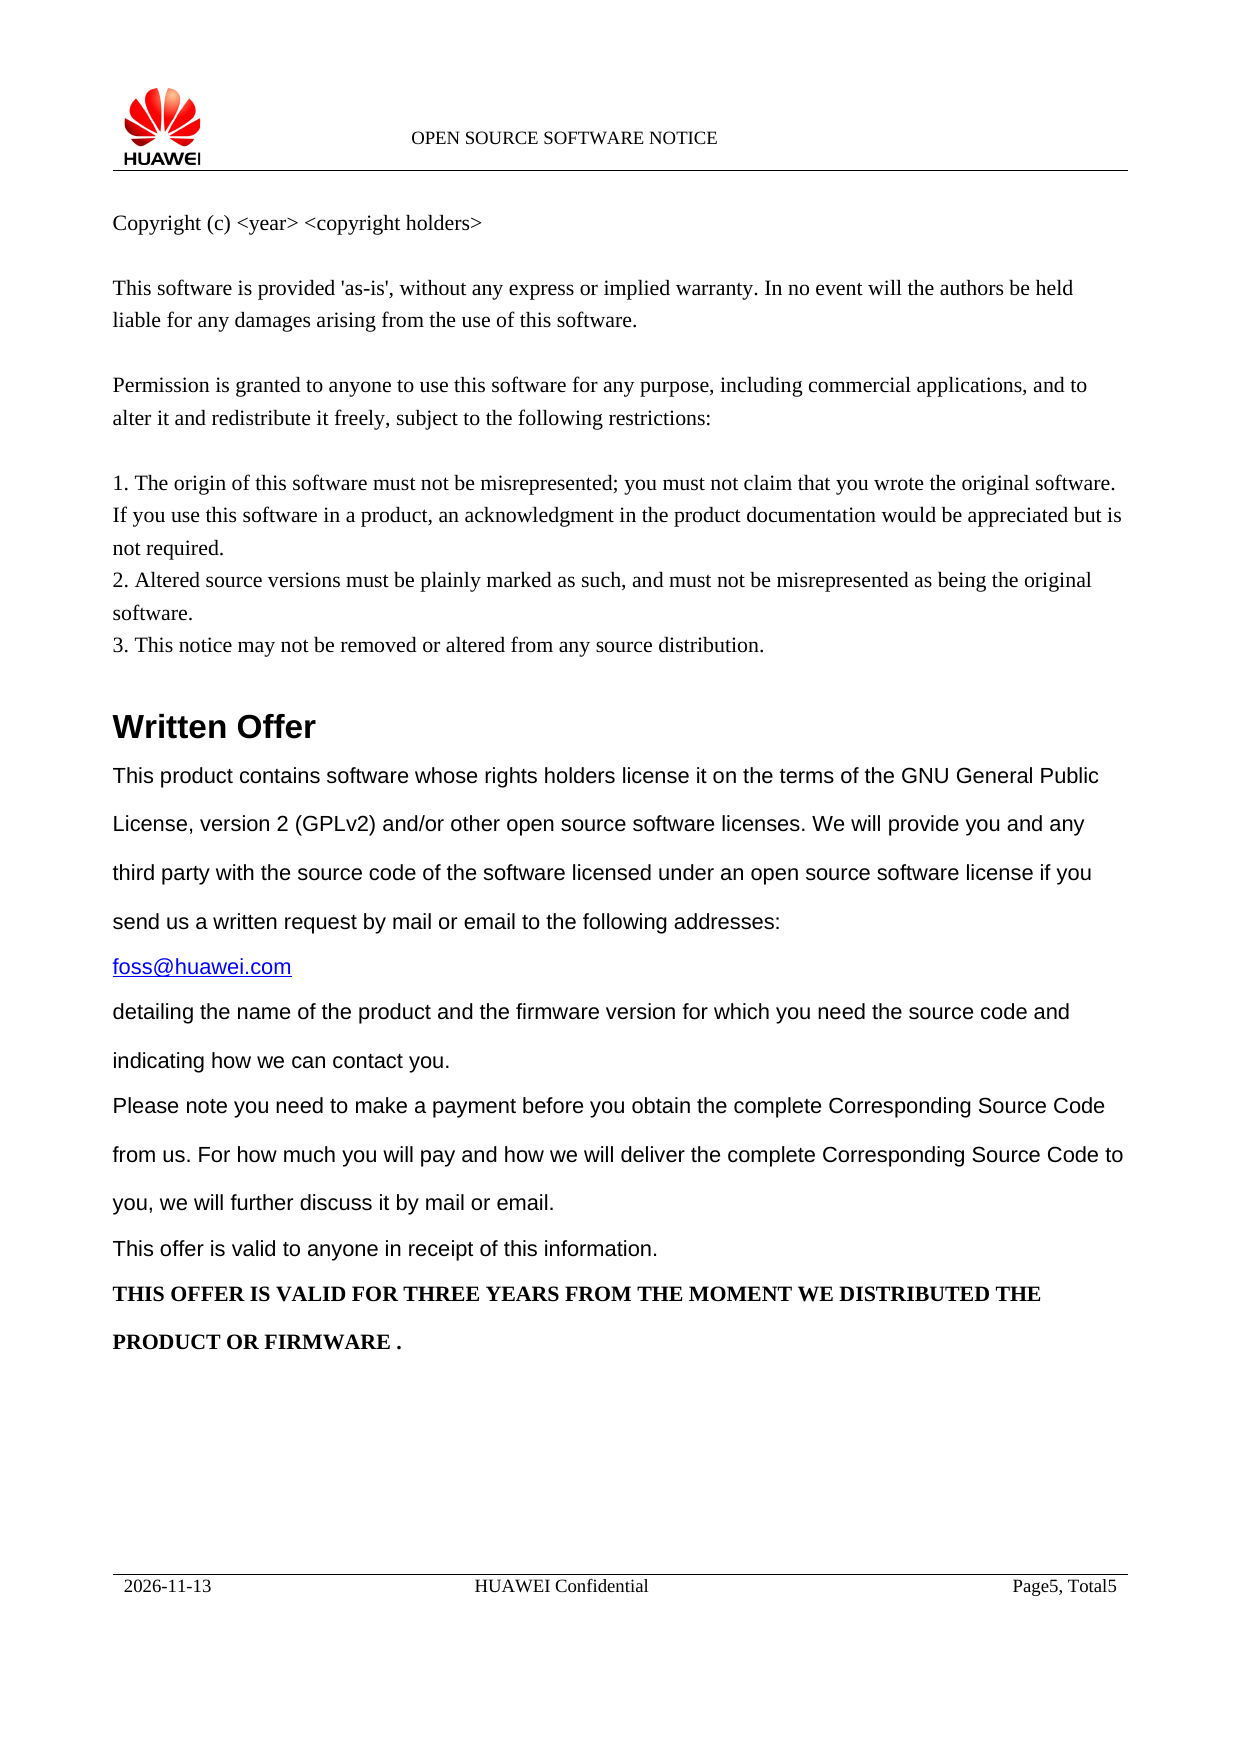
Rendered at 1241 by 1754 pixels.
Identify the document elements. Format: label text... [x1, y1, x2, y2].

text Copyright (c) <year> <copyright holders> [112, 206, 1128, 239]
text 3. This notice may not be removed or altered from any source distribution. [112, 629, 1128, 694]
text This offer is valid for three years from the moment we distributed the product or firmware . [112, 1277, 1128, 1358]
text Please note you need to make a payment before you obtain the complete Corresponding Source Code from us. For how much you will pay and how we will deliver the complete Corresponding Source Code to you, we will further discuss it by mail or email. [112, 1089, 1128, 1219]
text This product contains software whose rights holders license it on the terms of the GNU General Public License, version 2 (GPLv2) and/or other open source software licenses. We will provide you and any third party with the source code of the software licensed under an open source software license if you send us a written request by mail or email to the following addresses: [112, 759, 1128, 938]
picture [124, 88, 201, 165]
text This software is provided 'as-is', without any express or implied warranty. In no event will the authors be held liable for any damages arising from the use of this software. [112, 271, 1128, 336]
text foss@huawei.com [112, 950, 1128, 983]
text detailing the name of the product and the firmware version for which you need the source code and indicating how we can contact you. [112, 995, 1128, 1077]
text 2. Altered source versions must be plainly marked as such, and must not be misrepresented as being the original software. [112, 564, 1128, 629]
text Written Offer [112, 694, 1128, 759]
text Permission is granted to anyone to use this software for any purpose, including commercial applications, and to alter it and redistribute it freely, subject to the following restrictions: [112, 369, 1128, 434]
text This offer is valid to anyone in receipt of this information. [112, 1232, 1128, 1264]
text 1. The origin of this software must not be misrepresented; you must not claim that you wrote the original software. If you use this software in a product, an acknowledgment in the product documentation would be appreciated but is not required. [112, 466, 1128, 564]
